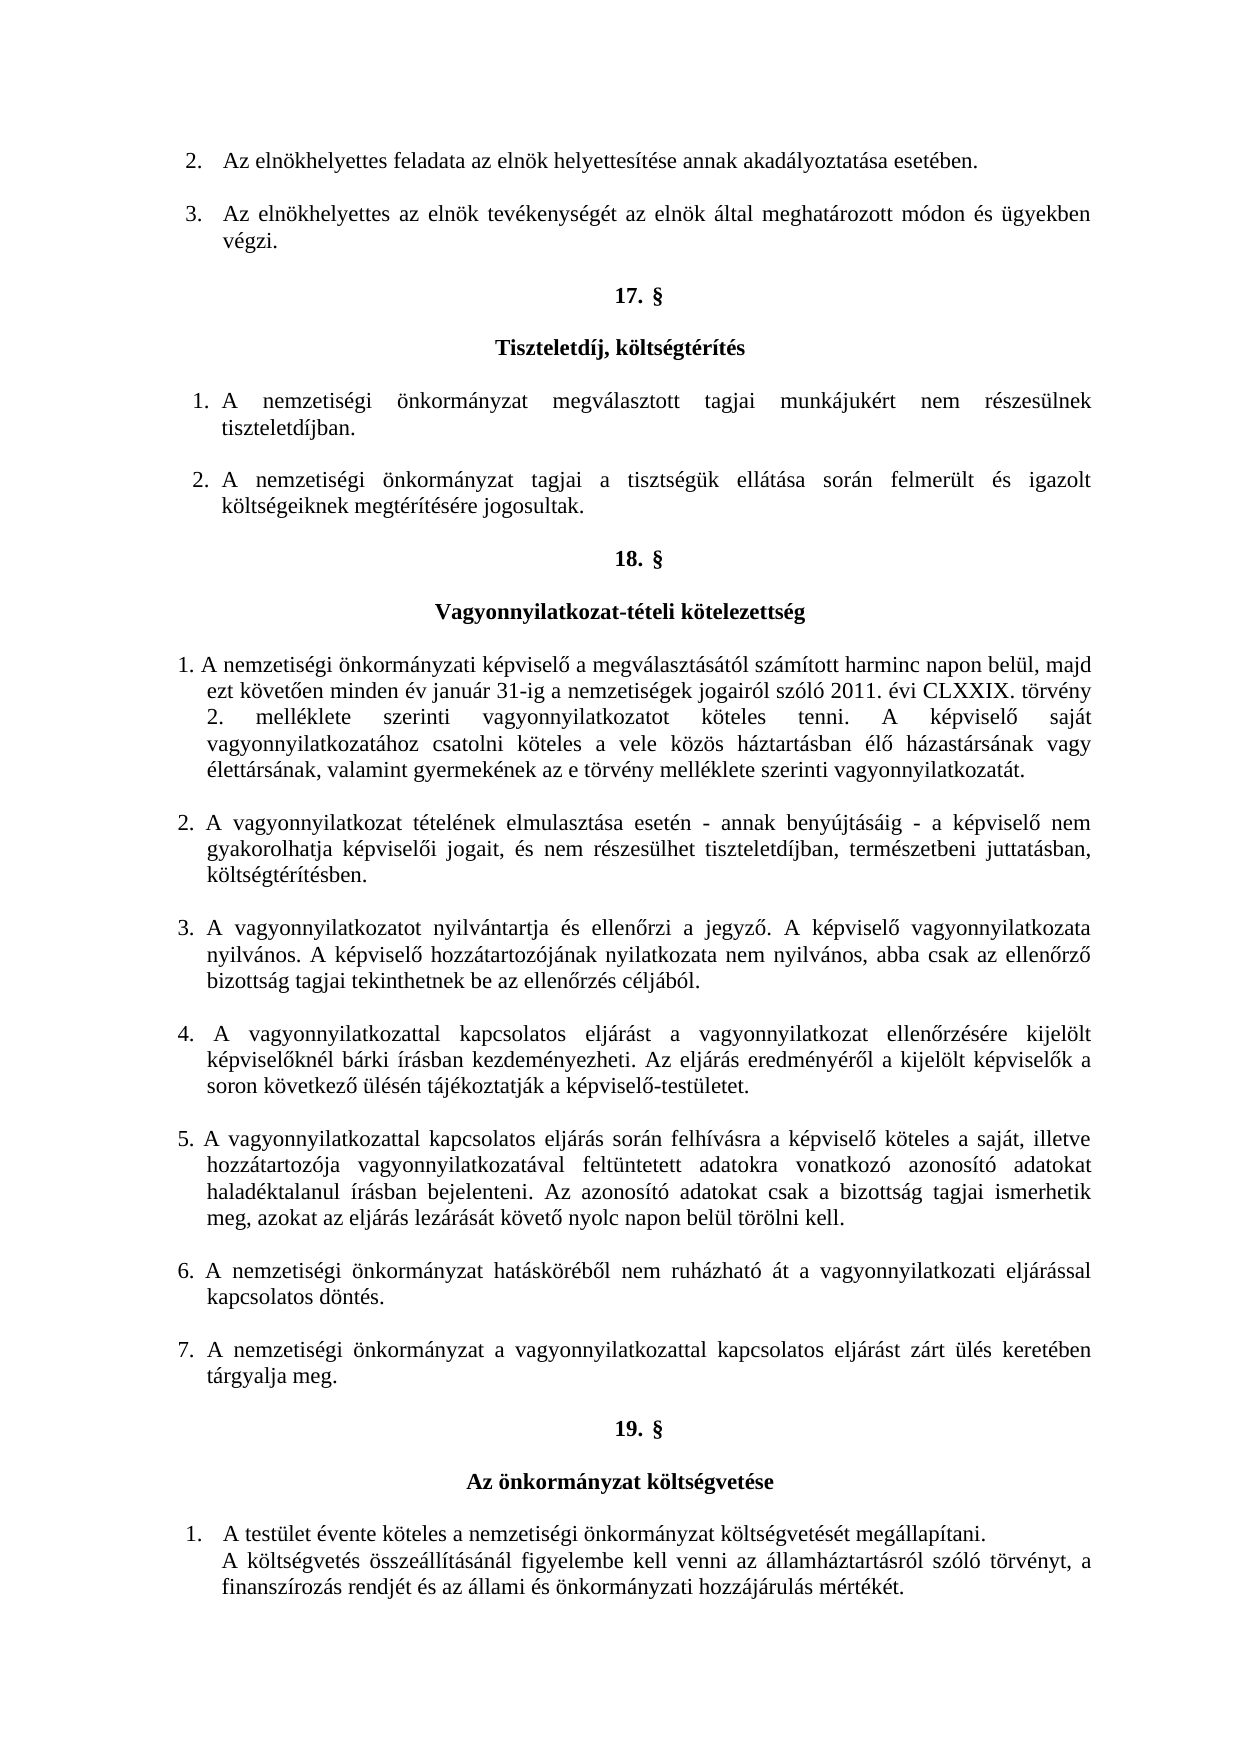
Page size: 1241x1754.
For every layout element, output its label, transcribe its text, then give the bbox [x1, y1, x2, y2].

text Az önkormányzat költségvetése [148, 1468, 1093, 1494]
list A nemzetiségi önkormányzat tagjai a tisztségük ellátása során felmerült és igazolt költségeiknek megtérítésére jogosultak. [192, 466, 1093, 519]
text A költségvetés összeállításánál figyelembe kell venni az államháztartásról szóló törvényt, a finanszírozás rendjét és az állami és önkormányzati hozzájárulás mértékét. [221, 1547, 1093, 1599]
text Tiszteletdíj, költségtérítés [148, 334, 1093, 361]
text 4. A vagyonnyilatkozattal kapcsolatos eljárást a vagyonnyilatkozat ellenőrzésére kijelölt képviselőknél bárki írásban kezdeményezheti. Az eljárás eredményéről a kijelölt képviselők a soron következő ülésén tájékoztatják a képviselő-testületet. [177, 1020, 1093, 1099]
list § [185, 282, 1093, 308]
text 1. A nemzetiségi önkormányzati képviselő a megválasztásától számított harminc napon belül, majd ezt követően minden év január 31-ig a nemzetiségek jogairól szóló 2011. évi CLXXIX. törvény 2. melléklete szerinti vagyonnyilatkozatot köteles tenni. A képviselő saját vagyonnyilatkozatához csatolni köteles a vele közös háztartásban élő házastársának vagy élettársának, valamint gyermekének az e törvény melléklete szerinti vagyonnyilatkozatát. [177, 651, 1093, 782]
list Az elnökhelyettes az elnök tevékenységét az elnök által meghatározott módon és ügyekben végzi. [185, 200, 1093, 253]
list A nemzetiségi önkormányzat megválasztott tagjai munkájukért nem részesülnek tiszteletdíjban. [192, 387, 1093, 440]
list § [185, 545, 1093, 572]
list A nemzetiségi önkormányzat a vagyonnyilatkozattal kapcsolatos eljárást zárt ülés keretében tárgyalja meg. [177, 1336, 1093, 1389]
text 2. A vagyonnyilatkozat tételének elmulasztása esetén - annak benyújtásáig - a képviselő nem gyakorolhatja képviselői jogait, és nem részesülhet tiszteletdíjban, természetbeni juttatásban, költségtérítésben. [177, 809, 1093, 888]
text 3. A vagyonnyilatkozatot nyilvántartja és ellenőrzi a jegyző. A képviselő vagyonnyilatkozata nyilvános. A képviselő hozzátartozójának nyilatkozata nem nyilvános, abba csak az ellenőrző bizottság tagjai tekinthetnek be az ellenőrzés céljából. [177, 914, 1093, 993]
list A testület évente köteles a nemzetiségi önkormányzat költségvetését megállapítani. [185, 1520, 1093, 1547]
list § [185, 1415, 1093, 1441]
text 5. A vagyonnyilatkozattal kapcsolatos eljárás során felhívásra a képviselő köteles a saját, illetve hozzátartozója vagyonnyilatkozatával feltüntetett adatokra vonatkozó azonosító adatokat haladéktalanul írásban bejelenteni. Az azonosító adatokat csak a bizottság tagjai ismerhetik meg, azokat az eljárás lezárását követő nyolc napon belül törölni kell. [177, 1125, 1093, 1231]
list Az elnökhelyettes feladata az elnök helyettesítése annak akadályoztatása esetében. [185, 148, 1093, 174]
text 6. A nemzetiségi önkormányzat hatásköréből nem ruházható át a vagyonnyilatkozati eljárással kapcsolatos döntés. [177, 1257, 1093, 1309]
text Vagyonnyilatkozat-tételi kötelezettség [148, 598, 1093, 624]
